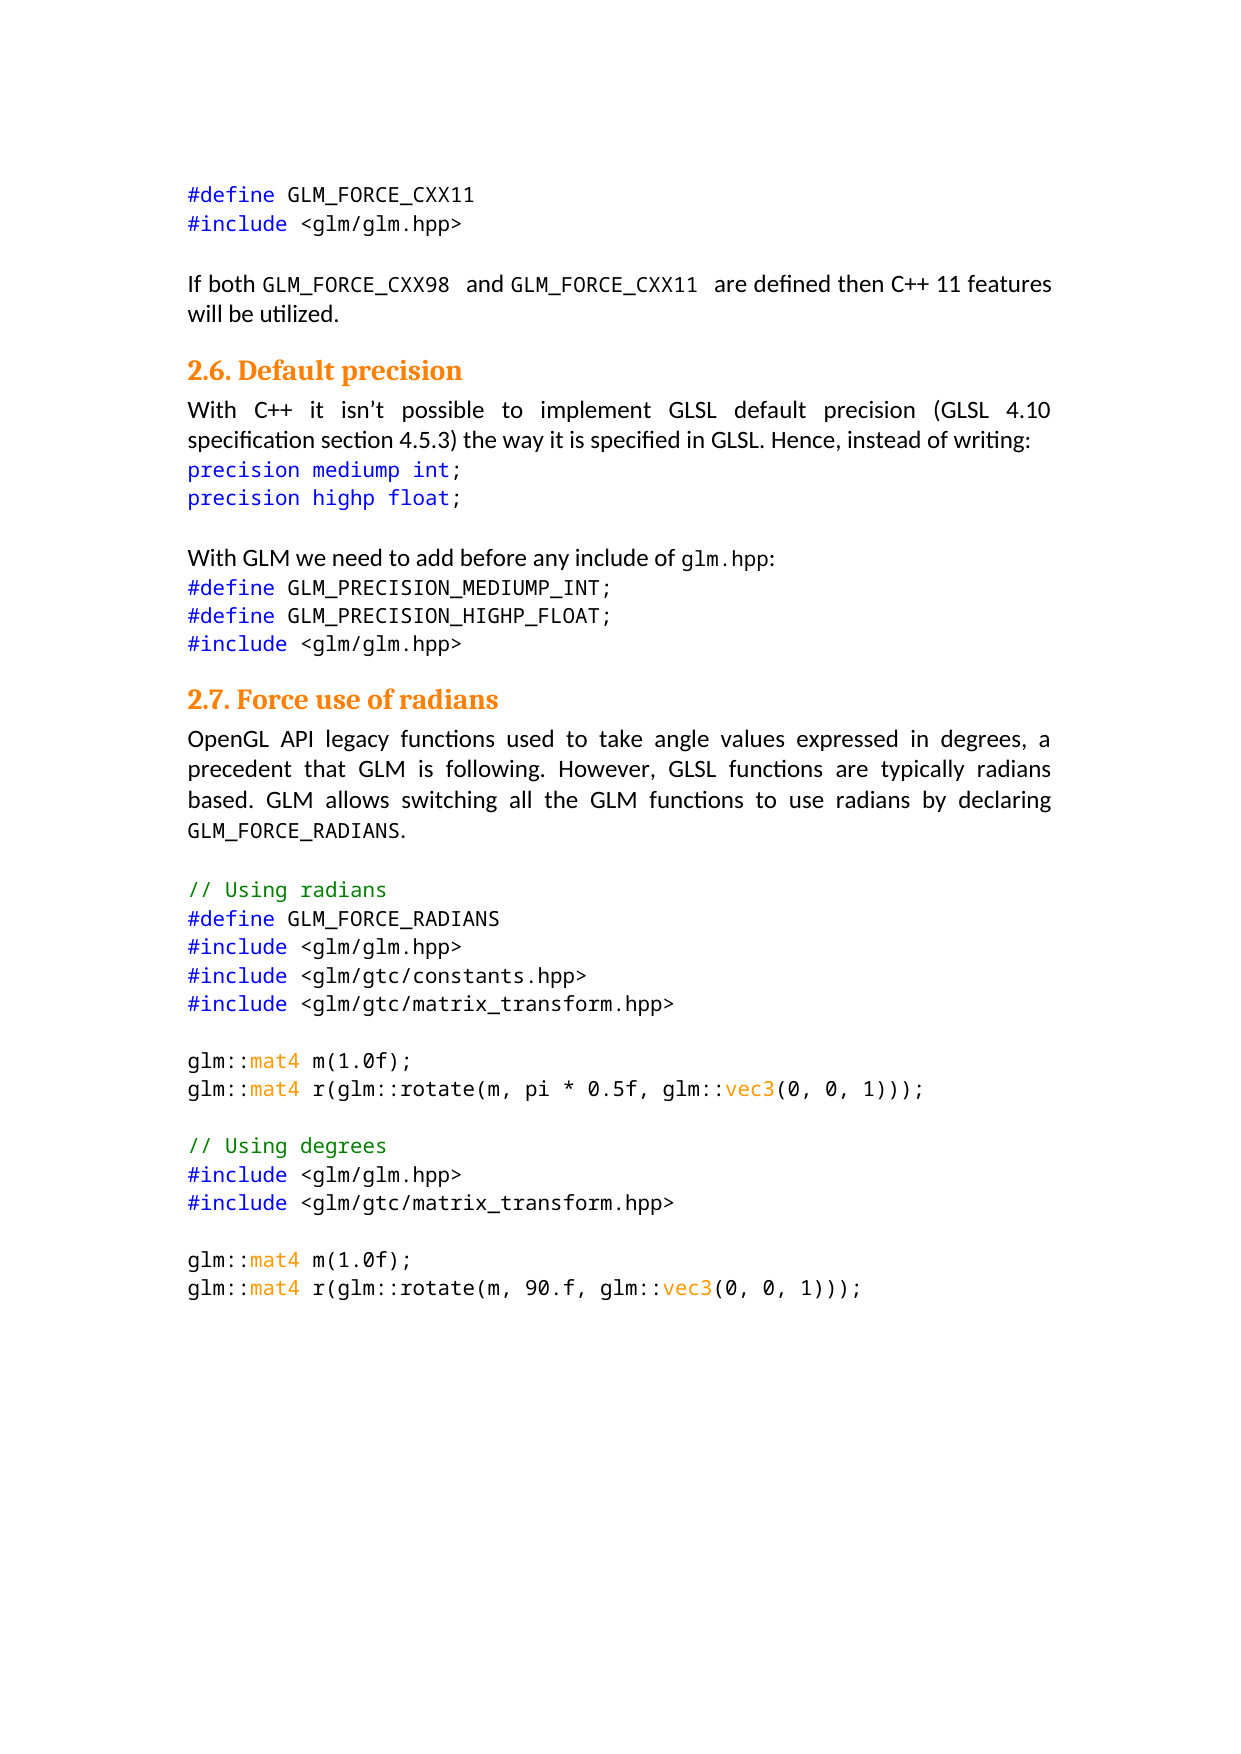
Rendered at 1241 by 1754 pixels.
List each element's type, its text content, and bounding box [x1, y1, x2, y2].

text #include <glm/glm.hpp> [187, 209, 1053, 237]
text glm::mat4 m(1.0f); [187, 1245, 1053, 1273]
text If both GLM_FORCE_CXX98 and GLM_FORCE_CXX11 are defined then C++ 11 features will be utilized. [187, 268, 1053, 329]
text #include <glm/gtc/matrix_transform.hpp> [187, 1188, 1053, 1217]
text // Using degrees [187, 1131, 1053, 1160]
text // Using radians [187, 875, 1053, 904]
text #include <glm/glm.hpp> [187, 932, 1053, 961]
text #define GLM_FORCE_CXX11 [187, 181, 1053, 209]
text glm::mat4 m(1.0f); [187, 1046, 1053, 1074]
text #include <glm/gtc/constants.hpp> [187, 961, 1053, 989]
text #define GLM_PRECISION_MEDIUMP_INT; [187, 573, 1053, 601]
text precision highp float; [187, 483, 1053, 512]
text With C++ it isn’t possible to implement GLSL default precision (GLSL 4.10 specification section 4.5.3) the way it is specified in GLSL. Hence, instead of writing: [187, 394, 1053, 455]
text OpenGL API legacy functions used to take angle values expressed in degrees, a precedent that GLM is following. However, GLSL functions are typically radians based. GLM allows switching all the GLM functions to use radians by declaring GLM_FORCE_RADIANS. [187, 723, 1053, 845]
text #include <glm/glm.hpp> [187, 1160, 1053, 1188]
text precision mediump int; [187, 455, 1053, 483]
text #include <glm/gtc/matrix_transform.hpp> [187, 989, 1053, 1018]
text With GLM we need to add before any include of glm.hpp: [187, 542, 1053, 573]
text #define GLM_FORCE_RADIANS [187, 904, 1053, 932]
text glm::mat4 r(glm::rotate(m, pi * 0.5f, glm::vec3(0, 0, 1))); [187, 1074, 1053, 1103]
text #define GLM_PRECISION_HIGHP_FLOAT; [187, 601, 1053, 629]
text #include <glm/glm.hpp> [187, 629, 1053, 658]
text glm::mat4 r(glm::rotate(m, 90.f, glm::vec3(0, 0, 1))); [187, 1273, 1053, 1302]
subtitle 2.7. Force use of radians [187, 683, 1053, 717]
subtitle 2.6. Default precision [187, 354, 1053, 387]
